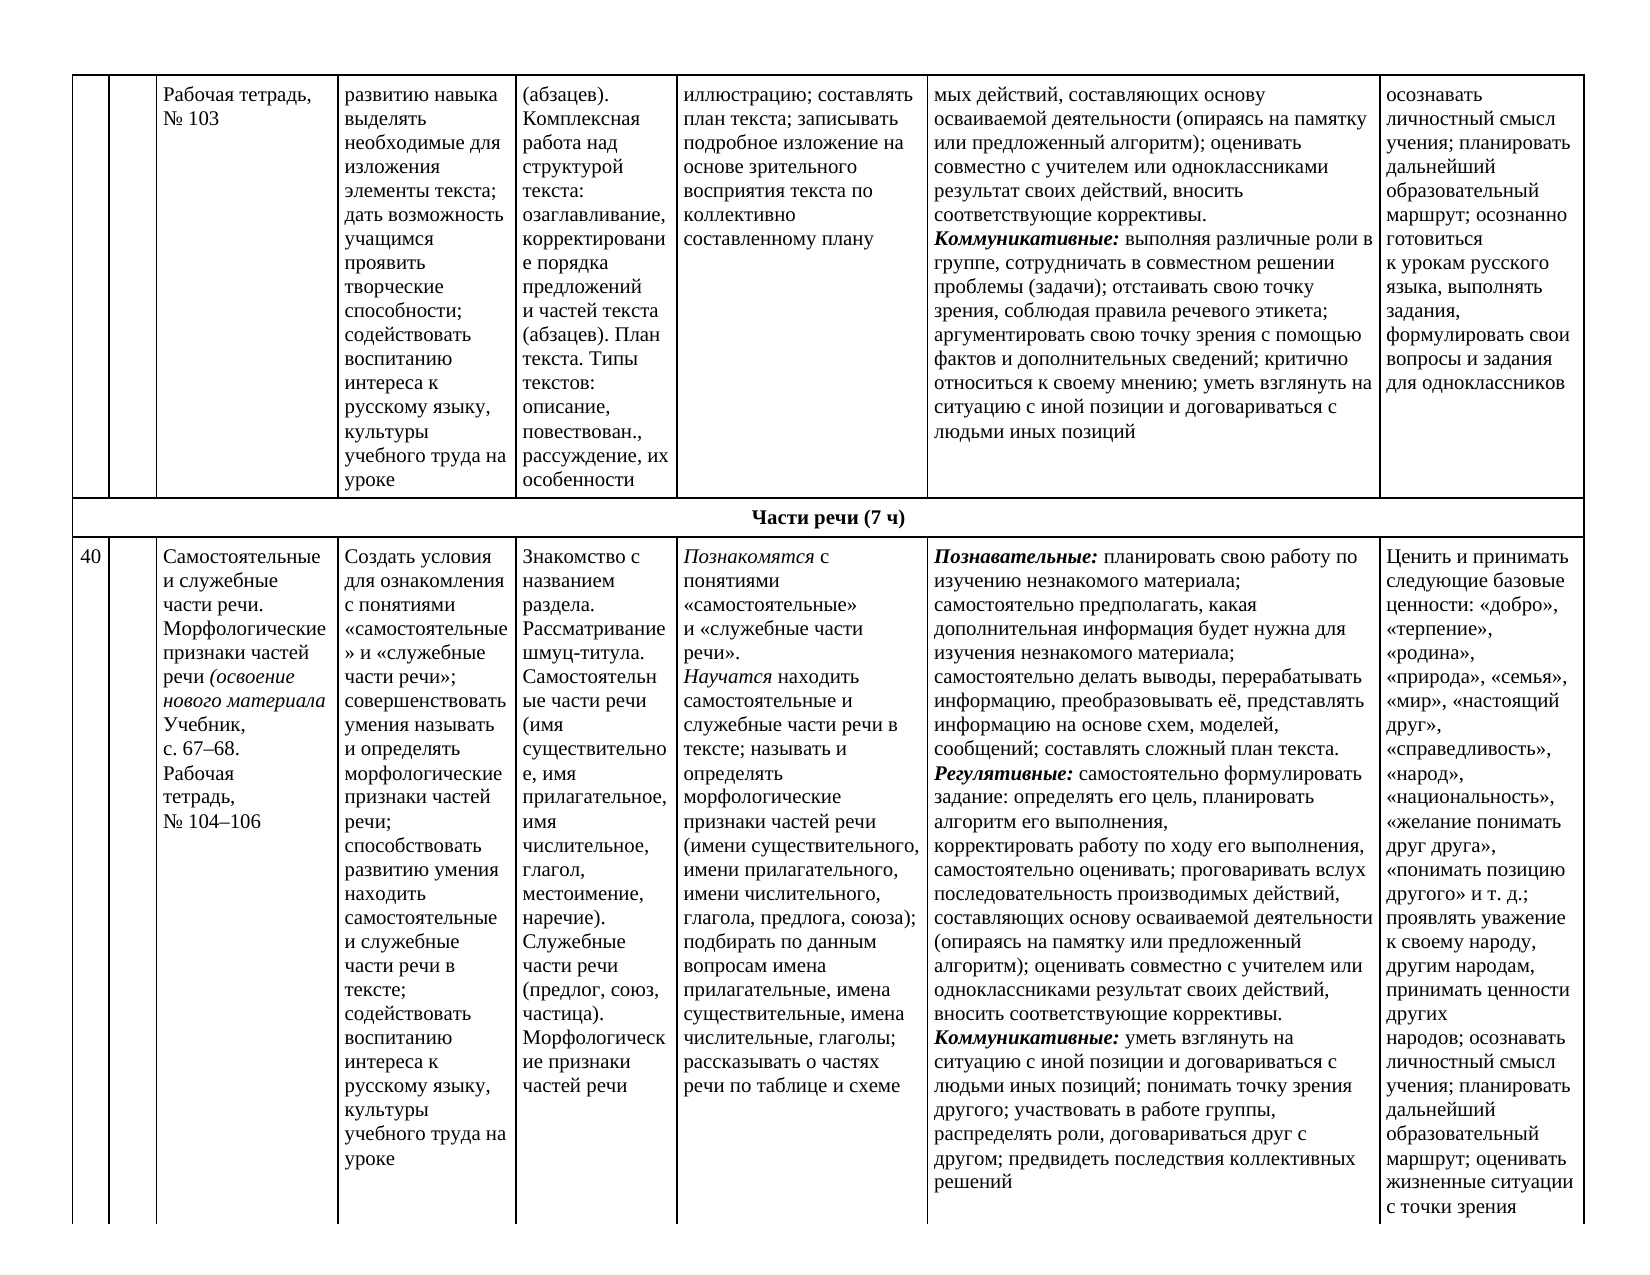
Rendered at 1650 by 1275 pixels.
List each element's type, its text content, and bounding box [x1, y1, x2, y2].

table_cell 39 [73, 76, 108, 497]
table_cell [339, 76, 515, 497]
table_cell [1381, 76, 1583, 497]
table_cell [1381, 538, 1583, 1224]
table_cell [157, 76, 337, 497]
table_cell [110, 76, 156, 497]
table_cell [928, 538, 1379, 1224]
table_cell 40 [73, 538, 108, 1224]
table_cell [339, 538, 515, 1224]
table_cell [157, 538, 337, 1224]
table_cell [678, 76, 927, 497]
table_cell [517, 538, 676, 1224]
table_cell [928, 76, 1379, 497]
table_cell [678, 538, 927, 1224]
table_cell [110, 538, 156, 1224]
table_cell Части речи (7 ч) [73, 499, 1583, 536]
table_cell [517, 76, 676, 497]
